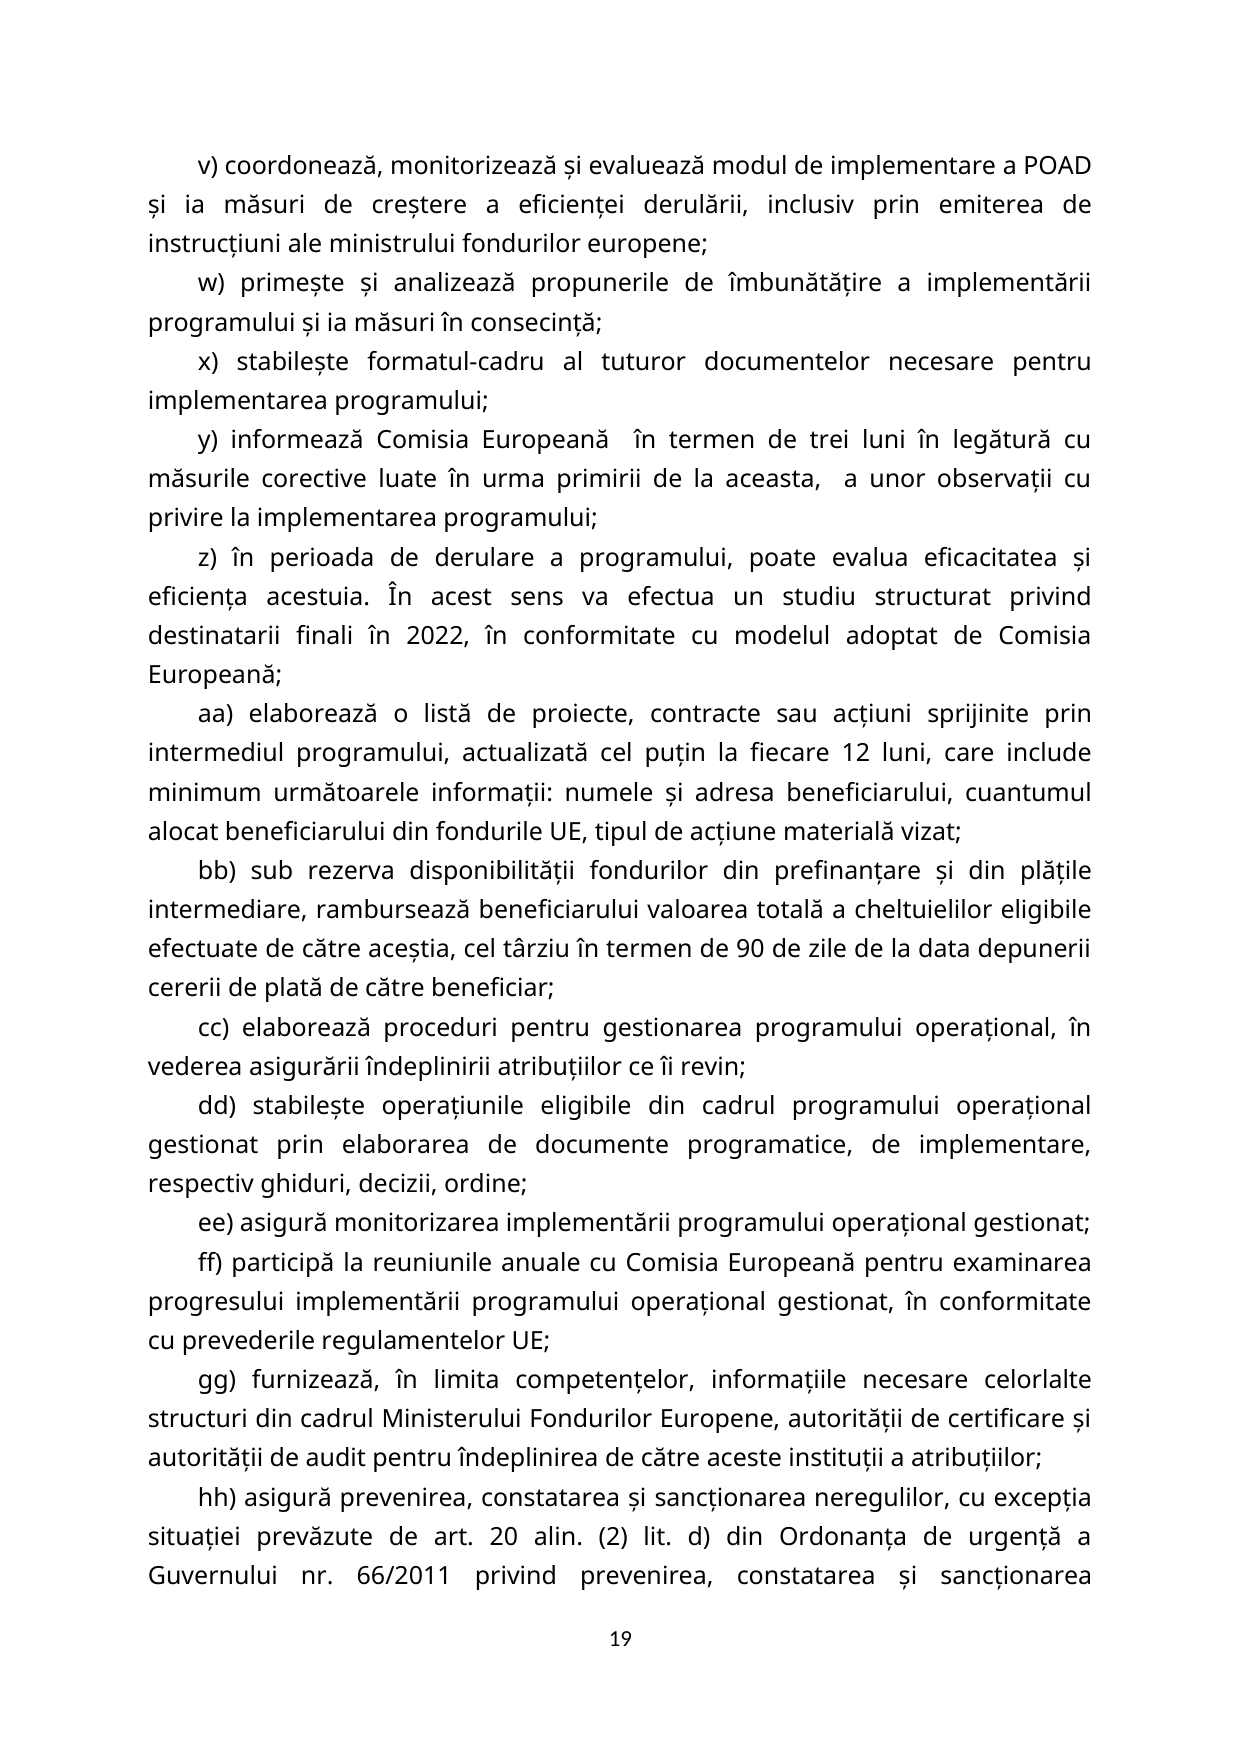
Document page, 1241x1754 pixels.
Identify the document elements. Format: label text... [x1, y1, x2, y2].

text ff) participă la reuniunile anuale cu Comisia Europeană pentru examinarea progresului implementării programului operațional gestionat, în conformitate cu prevederile regulamentelor UE; [148, 1244, 1093, 1357]
text gg) furnizează, în limita competențelor, informațiile necesare celorlalte structuri din cadrul Ministerului Fondurilor Europene, autorității de certificare și autorității de audit pentru îndeplinirea de către aceste instituții a atribuțiilor; [148, 1362, 1093, 1474]
text y) informează Comisia Europeană în termen de trei luni în legătură cu măsurile corective luate în urma primirii de la aceasta, a unor observații cu privire la implementarea programului; [148, 422, 1093, 534]
text cc) elaborează proceduri pentru gestionarea programului operațional, în vederea asigurării îndeplinirii atribuțiilor ce îi revin; [148, 1009, 1093, 1082]
text aa) elaborează o listă de proiecte, contracte sau acțiuni sprijinite prin intermediul programului, actualizată cel puțin la fiecare 12 luni, care include minimum următoarele informații: numele și adresa beneficiarului, cuantumul alocat beneficiarului din fondurile UE, tipul de acțiune materială vizat; [148, 696, 1093, 847]
text v) coordonează, monitorizează și evaluează modul de implementare a POAD și ia măsuri de creștere a eficienței derulării, inclusiv prin emiterea de instrucțiuni ale ministrului fondurilor europene; [148, 148, 1093, 260]
text dd) stabilește operațiunile eligibile din cadrul programului operațional gestionat prin elaborarea de documente programatice, de implementare, respectiv ghiduri, decizii, ordine; [148, 1088, 1093, 1200]
text bb) sub rezerva disponibilității fondurilor din prefinanțare și din plățile intermediare, rambursează beneficiarului valoarea totală a cheltuielilor eligibile efectuate de către aceștia, cel târziu în termen de 90 de zile de la data depunerii cererii de plată de către beneficiar; [148, 853, 1093, 1004]
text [148, 1479, 1093, 1592]
text x) stabilește formatul-cadru al tuturor documentelor necesare pentru implementarea programului; [148, 343, 1093, 417]
text w) primește și analizează propunerile de îmbunătățire a implementării programului și ia măsuri în consecință; [148, 265, 1093, 338]
text ee) asigură monitorizarea implementării programului operațional gestionat; [148, 1205, 1093, 1239]
text z) în perioada de derulare a programului, poate evalua eficacitatea și eficiența acestuia. În acest sens va efectua un studiu structurat privind destinatarii finali în 2022, în conformitate cu modelul adoptat de Comisia Europeană; [148, 539, 1093, 691]
